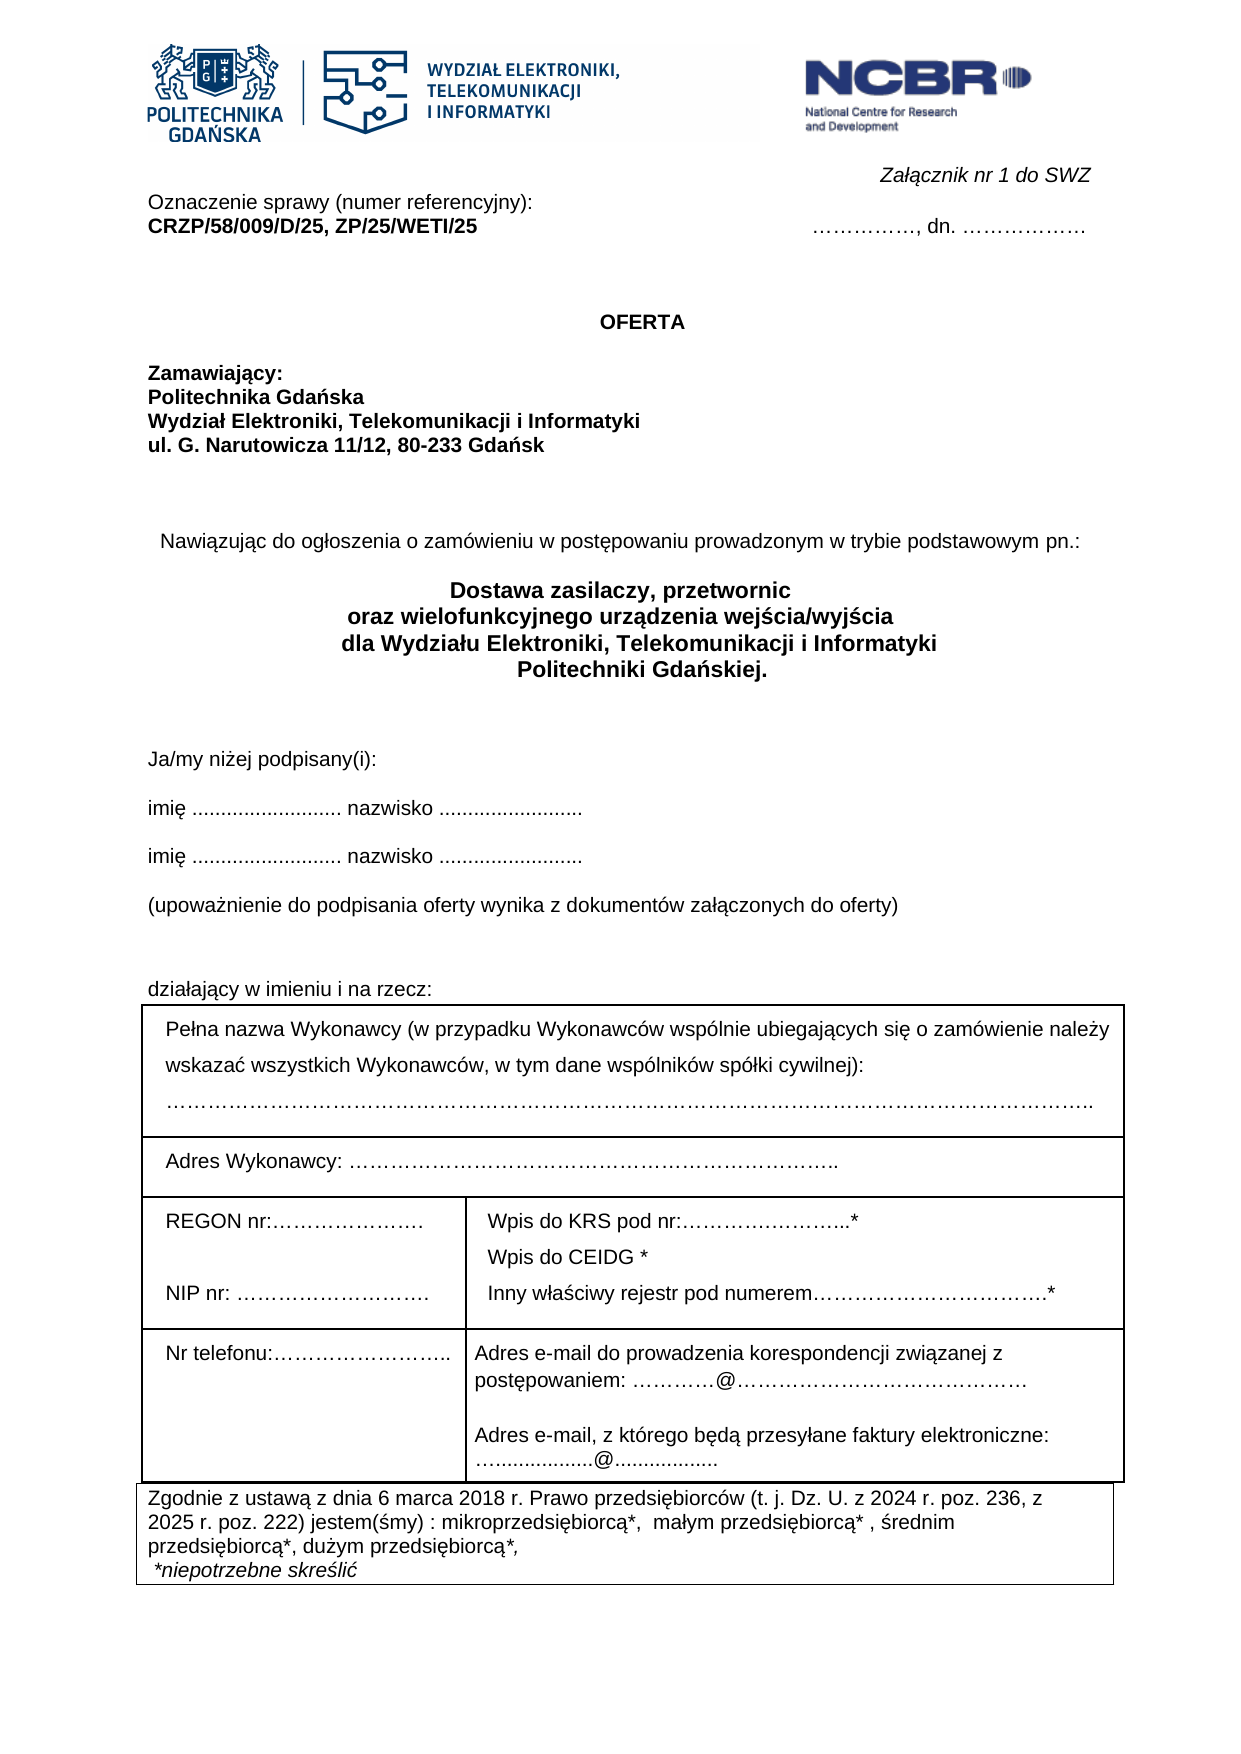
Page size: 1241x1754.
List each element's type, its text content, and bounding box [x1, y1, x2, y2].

text Ja/my niżej podpisany(i): [148, 747, 1093, 771]
text Dostawa zasilaczy, przetwornic [148, 577, 1093, 603]
picture [147, 28, 1067, 163]
text oraz wielofunkcyjnego urządzenia wejścia/wyjścia dla Wydziału Elektroniki, Telekomunikacji i Informatyki Politechniki Gdańskiej. [148, 603, 1093, 682]
table_header Pełna nazwa Wykonawcy (w przypadku Wykonawców wspólnie ubiegających się o zamówienie należy wskazać wszystkich Wykonawców, w tym dane wspólników spółki cywilnej): …………………………………………………………………………………………………………………….. [143, 1006, 1123, 1136]
text (upoważnienie do podpisania oferty wynika z dokumentów załączonych do oferty) [148, 892, 1093, 916]
text działający w imieniu i na rzecz: [148, 977, 1093, 1001]
table_cell Adres Wykonawcy: …………………………………………………………….. [143, 1138, 1123, 1196]
text Zamawiający: [148, 361, 1093, 385]
text Załącznik nr 1 do SWZ [192, 162, 1093, 186]
text Zgodnie z ustawą z dnia 6 marca 2018 r. Prawo przedsiębiorców (t. j. Dz. U. z 2024 r. poz. 236, z 2025 r. poz. 222) jestem(śmy) : mikroprzedsiębiorcą*, małym przedsiębiorcą* , średnim przedsiębiorcą*, dużym przedsiębiorcą*, [137, 1484, 1113, 1555]
text Nawiązując do ogłoszenia o zamówieniu w postępowaniu prowadzonym w trybie podstawowym pn.: [148, 529, 1093, 553]
text CRZP/58/009/D/25, ZP/25/WETI/25 ……………, dn. ……………… [148, 214, 1093, 238]
table_cell REGON nr:…………………. NIP nr: ………………………. [143, 1198, 465, 1328]
text *niepotrzebne skreślić [137, 1555, 1113, 1584]
table_cell Adres e-mail do prowadzenia korespondencji związanej z postępowaniem: …………@…………………………………… Adres e-mail, z którego będą przesyłane faktury elektroniczne: ….................@.................. [467, 1330, 1123, 1481]
table_cell Wpis do KRS pod nr:………….………...* Wpis do CEIDG * Inny właściwy rejestr pod numerem…………………………….* [467, 1198, 1123, 1328]
text Politechnika Gdańska [148, 385, 1093, 409]
text imię .......................... nazwisko ......................... [148, 844, 1093, 868]
text imię .......................... nazwisko ......................... [148, 796, 1093, 819]
text OFERTA [192, 310, 1093, 334]
text Oznaczenie sprawy (numer referencyjny): [148, 190, 1093, 214]
text Wydział Elektroniki, Telekomunikacji i Informatyki [148, 409, 1093, 433]
text ul. G. Narutowicza 11/12, 80-233 Gdańsk [148, 433, 1093, 457]
table_cell Nr telefonu:…………………….. [143, 1330, 465, 1481]
